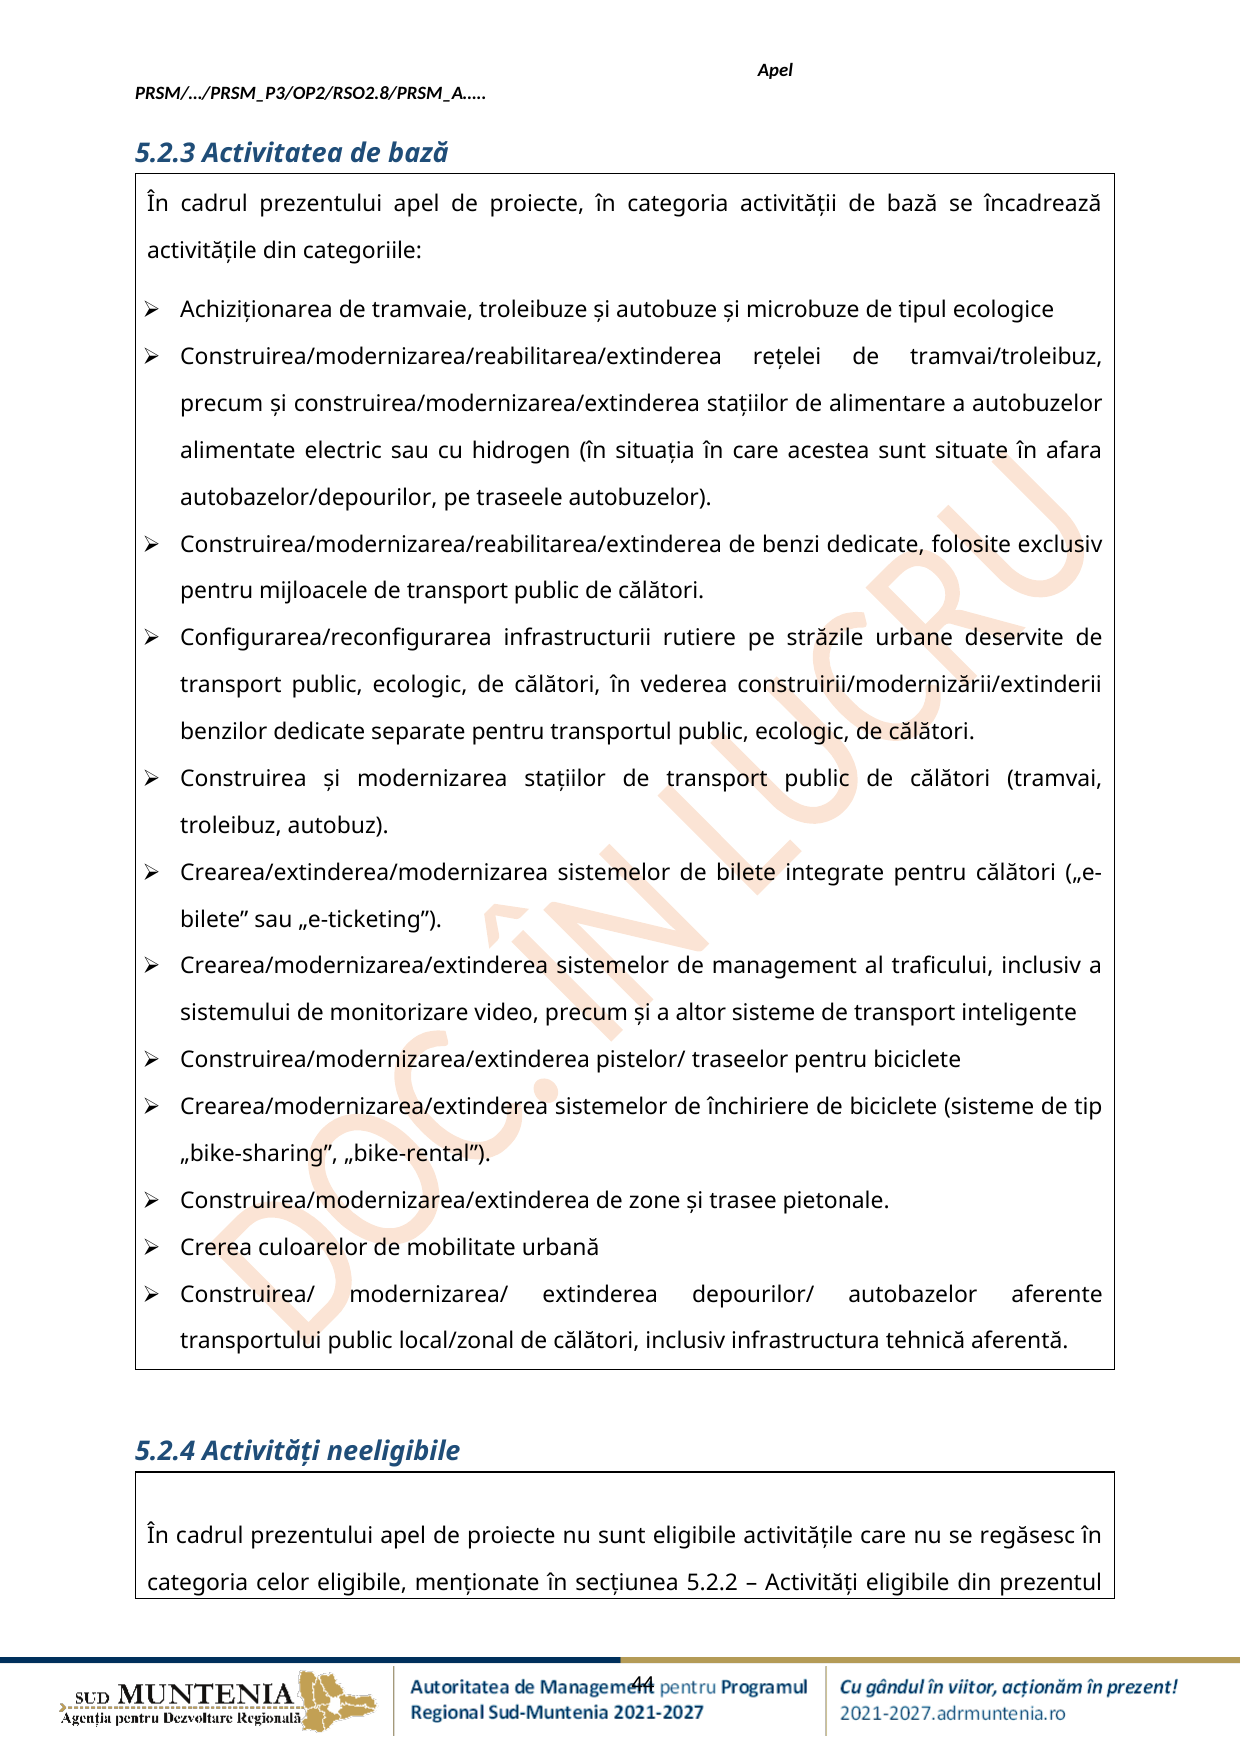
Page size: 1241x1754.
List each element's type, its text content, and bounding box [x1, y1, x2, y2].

subtitle 5.2.4 Activități neeligibile [135, 1432, 1150, 1468]
table_header În cadrul prezentului apel de proiecte, în categoria activității de bază se încadrează activitățile din categoriile: Achiziționarea de tramvaie, troleibuze și autobuze și microbuze de tipul ecologice Construirea/modernizarea/reabilitarea/extinderea rețelei de tramvai/troleibuz, precum și construirea/modernizarea/extinderea stațiilor de alimentare a autobuzelor alimentate electric sau cu hidrogen (în situația în care acestea sunt situate în afara autobazelor/depourilor, pe traseele autobuzelor). Construirea/modernizarea/reabilitarea/extinderea de benzi dedicate, folosite exclusiv pentru mijloacele de transport public de călători. Configurarea/reconfigurarea infrastructurii rutiere pe străzile urbane deservite de transport public, ecologic, de călători, în vederea construirii/modernizării/extinderii benzilor dedicate separate pentru transportul public, ecologic, de călători. Construirea și modernizarea stațiilor de transport public de călători (tramvai, troleibuz, autobuz). Crearea/extinderea/modernizarea sistemelor de bilete integrate pentru călători („e-bilete” sau „e-ticketing”). Crearea/modernizarea/extinderea sistemelor de management al traficului, inclusiv a sistemului de monitorizare video, precum și a altor sisteme de transport inteligente Construirea/modernizarea/extinderea pistelor/ traseelor pentru biciclete Crearea/modernizarea/extinderea sistemelor de închiriere de biciclete (sisteme de tip „bike-sharing”, „bike-rental”). Construirea/modernizarea/extinderea de zone și trasee pietonale. Crerea culoarelor de mobilitate urbană Construirea/ modernizarea/ extinderea depourilor/ autobazelor aferente transportului public local/zonal de călători, inclusiv infrastructura tehnică aferentă. [136, 174, 1114, 1369]
picture [0, 1657, 1241, 1737]
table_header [136, 1473, 1114, 1597]
subtitle 5.2.3 Activitatea de bază [135, 133, 1150, 170]
